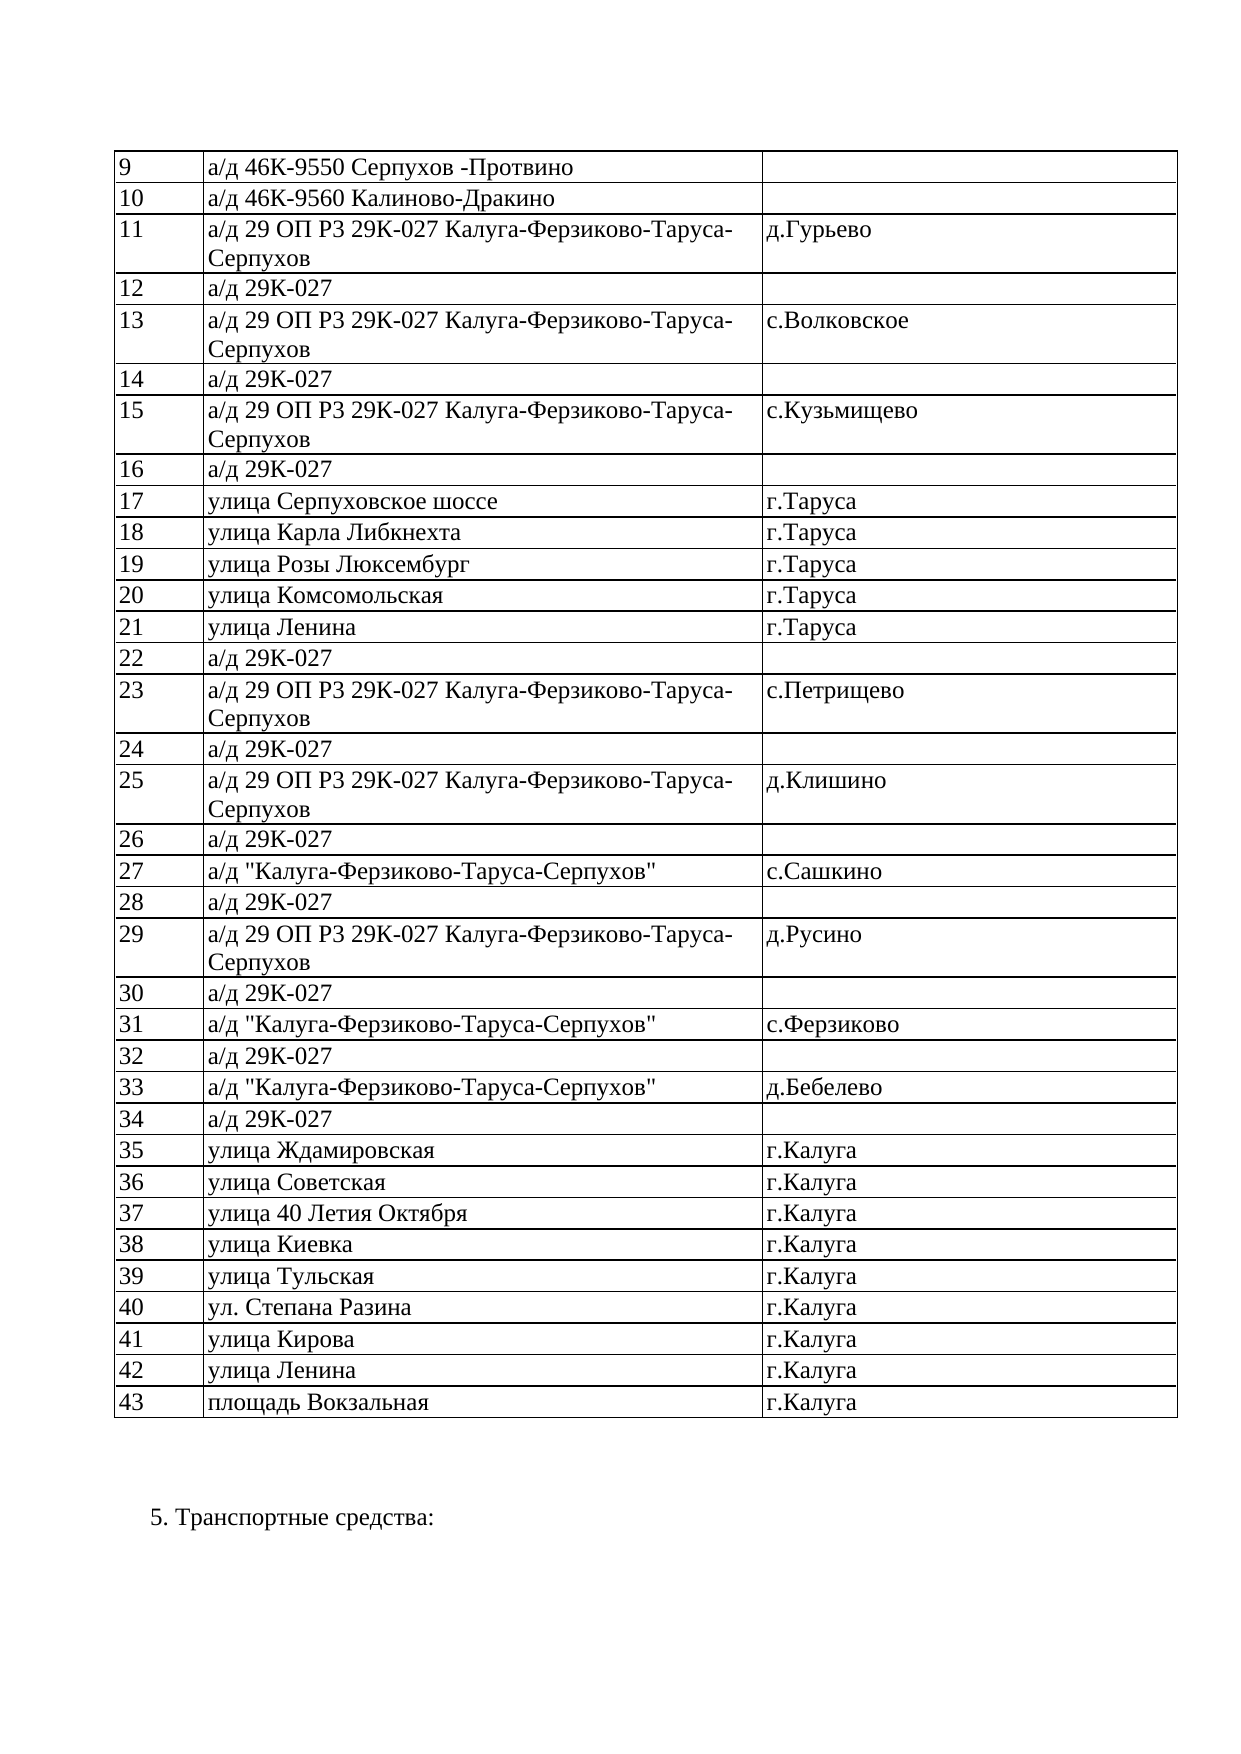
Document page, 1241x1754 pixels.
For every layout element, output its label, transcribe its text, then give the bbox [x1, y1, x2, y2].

table_cell улица 40 Летия Октября [204, 1198, 762, 1228]
table_cell а/д 29К-027 [204, 1041, 762, 1071]
table_cell 18 [115, 517, 203, 547]
table_cell с.Волковское [763, 304, 1177, 362]
table_cell 32 [115, 1040, 203, 1071]
table_cell г.Таруса [763, 516, 1177, 547]
table_cell 17 [115, 486, 203, 516]
table_cell улица Тульская [204, 1261, 762, 1291]
table_cell [763, 363, 1177, 394]
table_cell а/д 29 ОП Р3 29К-027 Калуга-Ферзиково-Таруса-Серпухов [204, 215, 762, 272]
table_cell [763, 1039, 1177, 1071]
table_cell г.Таруса [763, 610, 1177, 642]
table_cell г.Таруса [763, 579, 1177, 610]
table_cell [763, 976, 1177, 1008]
table_cell [763, 823, 1177, 854]
table_cell а/д 29К-027 [204, 274, 762, 303]
table_cell улица Ждамировская [204, 1135, 762, 1165]
table_cell г.Таруса [763, 485, 1177, 516]
table_cell а/д 46К-9560 Калиново-Дракино [204, 183, 762, 213]
table_cell улица Серпуховское шоссе [204, 486, 762, 516]
table_cell г.Калуга [763, 1134, 1177, 1165]
table_cell 14 [115, 364, 203, 394]
table_cell а/д 29К-027 [204, 455, 762, 484]
table_cell [763, 453, 1177, 484]
table_cell 42 [115, 1355, 203, 1385]
table_cell площадь Вокзальная [204, 1387, 762, 1417]
table_cell [763, 181, 1177, 213]
table_cell а/д "Калуга-Ферзиково-Таруса-Серпухов" [204, 1072, 762, 1102]
table_cell а/д 29К-027 [204, 364, 762, 394]
table_cell 39 [115, 1260, 203, 1291]
table_cell 33 [115, 1072, 203, 1102]
table_cell [763, 732, 1177, 764]
table_cell а/д 29 ОП Р3 29К-027 Калуга-Ферзиково-Таруса-Серпухов [204, 765, 762, 823]
table_cell д.Бебелево [763, 1071, 1177, 1102]
table_cell 43 [115, 1386, 203, 1417]
table_cell а/д 29 ОП Р3 29К-027 Калуга-Ферзиково-Таруса-Серпухов [204, 675, 762, 732]
table_cell а/д 29К-027 [204, 825, 762, 854]
table_cell 28 [115, 887, 203, 917]
table_cell [763, 642, 1177, 673]
table_cell 20 [115, 580, 203, 610]
table_cell 29 [115, 918, 203, 976]
table_cell д.Клишино [763, 764, 1177, 823]
table_cell г.Таруса [763, 548, 1177, 579]
table_cell 23 [115, 674, 203, 732]
table_cell 27 [115, 855, 203, 886]
table_cell а/д "Калуга-Ферзиково-Таруса-Серпухов" [204, 1009, 762, 1039]
table_cell а/д 29 ОП Р3 29К-027 Калуга-Ферзиково-Таруса-Серпухов [204, 396, 762, 453]
table_cell 24 [115, 733, 203, 764]
table_cell 19 [115, 549, 203, 579]
table_cell г.Калуга [763, 1385, 1177, 1417]
table_cell 22 [115, 643, 203, 673]
table_cell улица Кирова [204, 1324, 762, 1354]
table_cell 15 [115, 395, 203, 453]
table_cell 9 [115, 152, 203, 181]
table_cell улица Советская [204, 1167, 762, 1196]
table_cell ул. Степана Разина [204, 1292, 762, 1322]
table_cell 41 [115, 1323, 203, 1354]
table_cell д.Русино [763, 917, 1177, 976]
table_cell 26 [115, 824, 203, 854]
table_cell 11 [115, 214, 203, 272]
table_cell с.Петрищево [763, 673, 1177, 732]
table_cell 21 [115, 611, 203, 642]
table_cell г.Калуга [763, 1165, 1177, 1196]
table_cell с.Сашкино [763, 854, 1177, 886]
table_cell с.Кузьмищево [763, 394, 1177, 453]
table_cell [763, 886, 1177, 917]
table_cell 40 [115, 1292, 203, 1322]
table_cell 34 [115, 1103, 203, 1133]
table_cell г.Калуга [763, 1354, 1177, 1385]
text 5. Транспортные средства: [150, 1502, 1090, 1531]
table_cell г.Калуга [763, 1259, 1177, 1291]
table_cell д.Гурьево [763, 213, 1177, 272]
table_cell улица Ленина [204, 1355, 762, 1385]
table_cell 35 [115, 1135, 203, 1165]
table_cell а/д 29 ОП Р3 29К-027 Калуга-Ферзиково-Таруса-Серпухов [204, 305, 762, 362]
table_cell 16 [115, 454, 203, 484]
table_cell улица Комсомольская [204, 581, 762, 610]
table_cell 30 [115, 977, 203, 1008]
table_cell 31 [115, 1009, 203, 1039]
table_cell 38 [115, 1229, 203, 1259]
table_cell а/д 29К-027 [204, 1104, 762, 1133]
table_cell г.Калуга [763, 1228, 1177, 1259]
table_cell 25 [115, 765, 203, 823]
table_cell 36 [115, 1166, 203, 1196]
table_cell [763, 152, 1177, 181]
table_cell улица Ленина [204, 612, 762, 642]
table_cell а/д 29К-027 [204, 734, 762, 764]
table_cell а/д 46К-9550 Серпухов -Протвино [204, 152, 762, 181]
table_cell улица Розы Люксембург [204, 549, 762, 579]
table_cell [763, 272, 1177, 303]
table_cell 37 [115, 1198, 203, 1228]
table_cell 10 [115, 183, 203, 213]
table_cell улица Киевка [204, 1230, 762, 1259]
table_cell 12 [115, 273, 203, 303]
table_cell г.Калуга [763, 1196, 1177, 1228]
table_cell а/д 29К-027 [204, 978, 762, 1008]
table_cell а/д 29 ОП Р3 29К-027 Калуга-Ферзиково-Таруса-Серпухов [204, 919, 762, 976]
table_cell г.Калуга [763, 1322, 1177, 1354]
table_cell [763, 1102, 1177, 1133]
table_cell а/д "Калуга-Ферзиково-Таруса-Серпухов" [204, 856, 762, 886]
table_cell г.Калуга [763, 1291, 1177, 1322]
table_cell 13 [115, 305, 203, 362]
table_cell улица Карла Либкнехта [204, 518, 762, 547]
table_cell а/д 29К-027 [204, 643, 762, 673]
table_cell а/д 29К-027 [204, 887, 762, 917]
table_cell с.Ферзиково [763, 1008, 1177, 1039]
